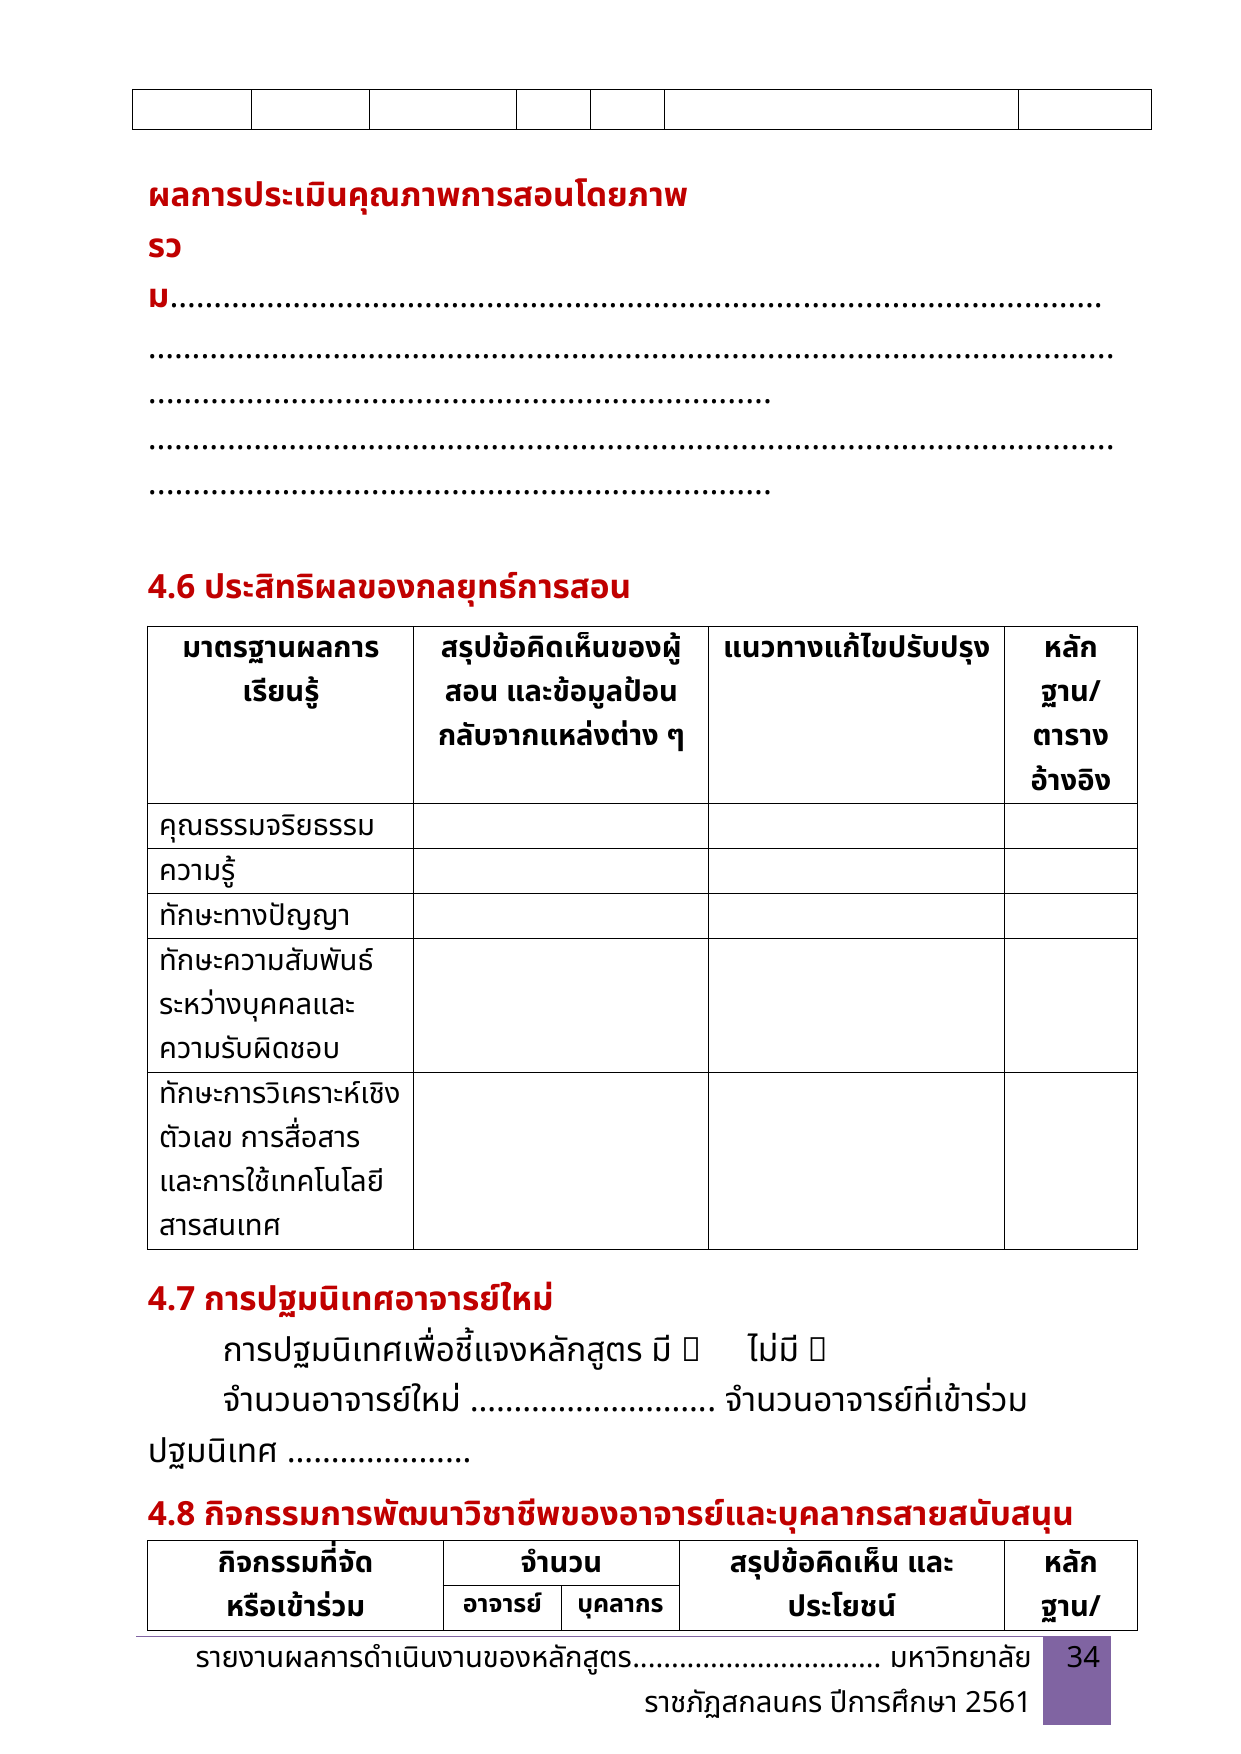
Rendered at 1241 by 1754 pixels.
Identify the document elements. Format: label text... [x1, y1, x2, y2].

text จำนวนอาจารย์ใหม่ ………………………. จำนวนอาจารย์ที่เข้าร่วมปฐมนิเทศ ………………… [148, 1376, 1122, 1477]
table_cell ทักษะความสัมพันธ์ระหว่างบุคคลและความรับผิดชอบ [148, 939, 413, 1072]
table_header สรุปข้อคิดเห็นของผู้สอน และข้อมูลป้อนกลับจากแหล่งต่าง ๆ [414, 627, 708, 803]
table_header สรุปข้อคิดเห็น และประโยชน์ ที่ผู้เข้าร่วมกิจกรรมได้รับ [680, 1541, 1004, 1629]
table_cell [1005, 1073, 1137, 1249]
table_cell ทักษะการวิเคราะห์เชิงตัวเลข การสื่อสารและการใช้เทคโนโลยีสารสนเทศ [148, 1073, 413, 1249]
table_header แนวทางแก้ไขปรับปรุง [709, 627, 1004, 803]
table_cell [517, 90, 590, 129]
table_cell [709, 894, 1004, 938]
table_cell [1005, 804, 1137, 848]
table_cell [709, 1073, 1004, 1249]
table_cell [133, 90, 251, 129]
table_header หลักฐาน/ตารางอ้างอิง [1005, 1541, 1137, 1629]
table_cell [1005, 849, 1137, 893]
text 4.6 ประสิทธิผลของกลยุทธ์การสอน [148, 562, 1122, 613]
table_cell [1005, 939, 1137, 1072]
table_cell [414, 894, 708, 938]
table_header หลักฐาน/ตารางอ้างอิง [1005, 627, 1137, 803]
table_header มาตรฐานผลการเรียนรู้ [148, 627, 413, 803]
table_cell อาจารย์ [444, 1586, 561, 1629]
table_cell [709, 804, 1004, 848]
text …………………………………............................................................................................................................................ [148, 414, 1122, 504]
table_header กิจกรรมที่จัด หรือเข้าร่วม [148, 1541, 443, 1629]
table_cell [1019, 90, 1151, 129]
text การปฐมนิเทศเพื่อชี้แจงหลักสูตร มี ไม่มี [223, 1326, 1122, 1376]
table_cell [709, 939, 1004, 1072]
table_cell [665, 90, 1018, 129]
table_cell คุณธรรมจริยธรรม [148, 804, 413, 848]
text …………………………………............................................................................................................................................ [148, 323, 1122, 414]
text 4.7 การปฐมนิเทศอาจารย์ใหม่ [148, 1275, 1122, 1326]
table_cell [414, 804, 708, 848]
table_cell [370, 90, 516, 129]
table_header จำนวน [444, 1541, 679, 1585]
table_cell [414, 939, 708, 1072]
table_cell [591, 90, 664, 129]
table_cell ทักษะทางปัญญา [148, 894, 413, 938]
table_cell [252, 90, 369, 129]
text 4.8 กิจกรรมการพัฒนาวิชาชีพของอาจารย์และบุคลากรสายสนับสนุน [148, 1489, 1122, 1540]
table_cell [414, 1073, 708, 1249]
table_cell [414, 849, 708, 893]
text ผลการประเมินคุณภาพการสอนโดยภาพรวม……………………………………………………………….............………………… [148, 171, 1122, 323]
table_cell บุคลากร สายสนับสนุน [562, 1586, 679, 1629]
table_cell [709, 849, 1004, 893]
table_cell [1005, 894, 1137, 938]
table_cell ความรู้ [148, 849, 413, 893]
